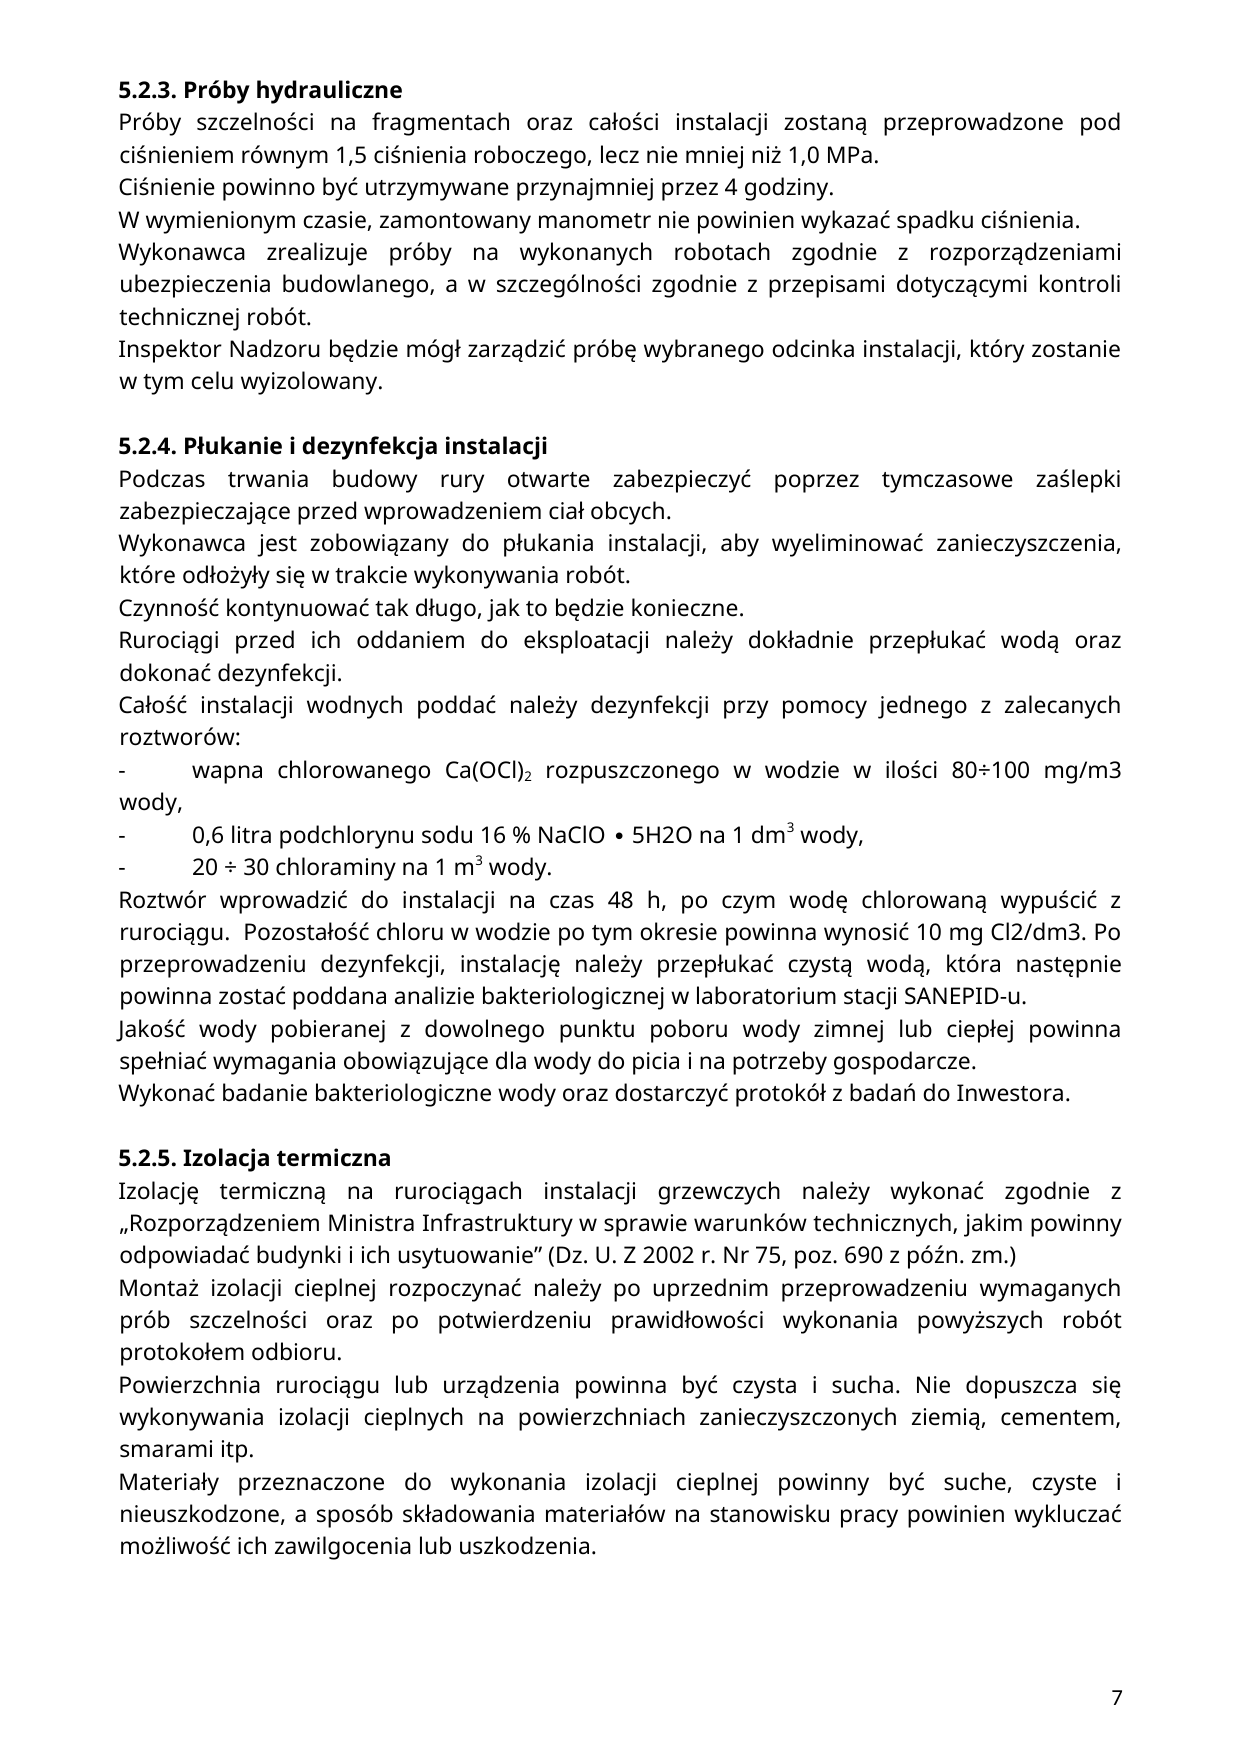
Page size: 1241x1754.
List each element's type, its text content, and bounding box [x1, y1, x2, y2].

text - wapna chlorowanego Ca(OCl)2 rozpuszczonego w wodzie w ilości 80÷100 mg/m3 wody, [118, 754, 1123, 817]
text Ciśnienie powinno być utrzymywane przynajmniej przez 4 godziny. [118, 171, 1123, 202]
text Rurociągi przed ich oddaniem do eksploatacji należy dokładnie przepłukać wodą oraz dokonać dezynfekcji. [118, 624, 1123, 688]
text Materiały przeznaczone do wykonania izolacji cieplnej powinny być suche, czyste i nieuszkodzone, a sposób składowania materiałów na stanowisku pracy powinien wykluczać możliwość ich zawilgocenia lub uszkodzenia. [118, 1465, 1123, 1561]
text Podczas trwania budowy rury otwarte zabezpieczyć poprzez tymczasowe zaślepki zabezpieczające przed wprowadzeniem ciał obcych. [118, 463, 1123, 526]
text 5.2.5. Izolacja termiczna [118, 1142, 1123, 1173]
text Wykonać badanie bakteriologiczne wody oraz dostarczyć protokół z badań do Inwestora. [118, 1077, 1123, 1108]
text Próby szczelności na fragmentach oraz całości instalacji zostaną przeprowadzone pod ciśnieniem równym 1,5 ciśnienia roboczego, lecz nie mniej niż 1,0 MPa. [118, 106, 1123, 170]
text Wykonawca zrealizuje próby na wykonanych robotach zgodnie z rozporządzeniami ubezpieczenia budowlanego, a w szczególności zgodnie z przepisami dotyczącymi kontroli technicznej robót. [118, 236, 1123, 332]
text Czynność kontynuować tak długo, jak to będzie konieczne. [118, 592, 1123, 623]
text 5.2.3. Próby hydrauliczne [118, 74, 1123, 105]
text Izolację termiczną na rurociągach instalacji grzewczych należy wykonać zgodnie z „Rozporządzeniem Ministra Infrastruktury w sprawie warunków technicznych, jakim powinny odpowiadać budynki i ich usytuowanie” (Dz. U. Z 2002 r. Nr 75, poz. 690 z późn. zm.) [118, 1175, 1123, 1270]
text Jakość wody pobieranej z dowolnego punktu poboru wody zimnej lub ciepłej powinna spełniać wymagania obowiązujące dla wody do picia i na potrzeby gospodarcze. [118, 1013, 1123, 1076]
text Całość instalacji wodnych poddać należy dezynfekcji przy pomocy jednego z zalecanych roztworów: [118, 689, 1123, 753]
text 5.2.4. Płukanie i dezynfekcja instalacji [118, 430, 1123, 461]
text Wykonawca jest zobowiązany do płukania instalacji, aby wyeliminować zanieczyszczenia, które odłożyły się w trakcie wykonywania robót. [118, 527, 1123, 591]
text Roztwór wprowadzić do instalacji na czas 48 h, po czym wodę chlorowaną wypuścić z rurociągu. Pozostałość chloru w wodzie po tym okresie powinna wynosić 10 mg Cl2/dm3. Po przeprowadzeniu dezynfekcji, instalację należy przepłukać czystą wodą, która następnie powinna zostać poddana analizie bakteriologicznej w laboratorium stacji SANEPID-u. [118, 883, 1123, 1011]
text - 20 ÷ 30 chloraminy na 1 m3 wody. [118, 851, 1123, 882]
text Inspektor Nadzoru będzie mógł zarządzić próbę wybranego odcinka instalacji, który zostanie w tym celu wyizolowany. [118, 333, 1123, 396]
text Montaż izolacji cieplnej rozpoczynać należy po uprzednim przeprowadzeniu wymaganych prób szczelności oraz po potwierdzeniu prawidłowości wykonania powyższych robót protokołem odbioru. [118, 1272, 1123, 1367]
text Powierzchnia rurociągu lub urządzenia powinna być czysta i sucha. Nie dopuszcza się wykonywania izolacji cieplnych na powierzchniach zanieczyszczonych ziemią, cementem, smarami itp. [118, 1368, 1123, 1464]
text - 0,6 litra podchlorynu sodu 16 % NaClO ∙ 5H2O na 1 dm3 wody, [118, 818, 1123, 850]
text W wymienionym czasie, zamontowany manometr nie powinien wykazać spadku ciśnienia. [118, 203, 1123, 235]
